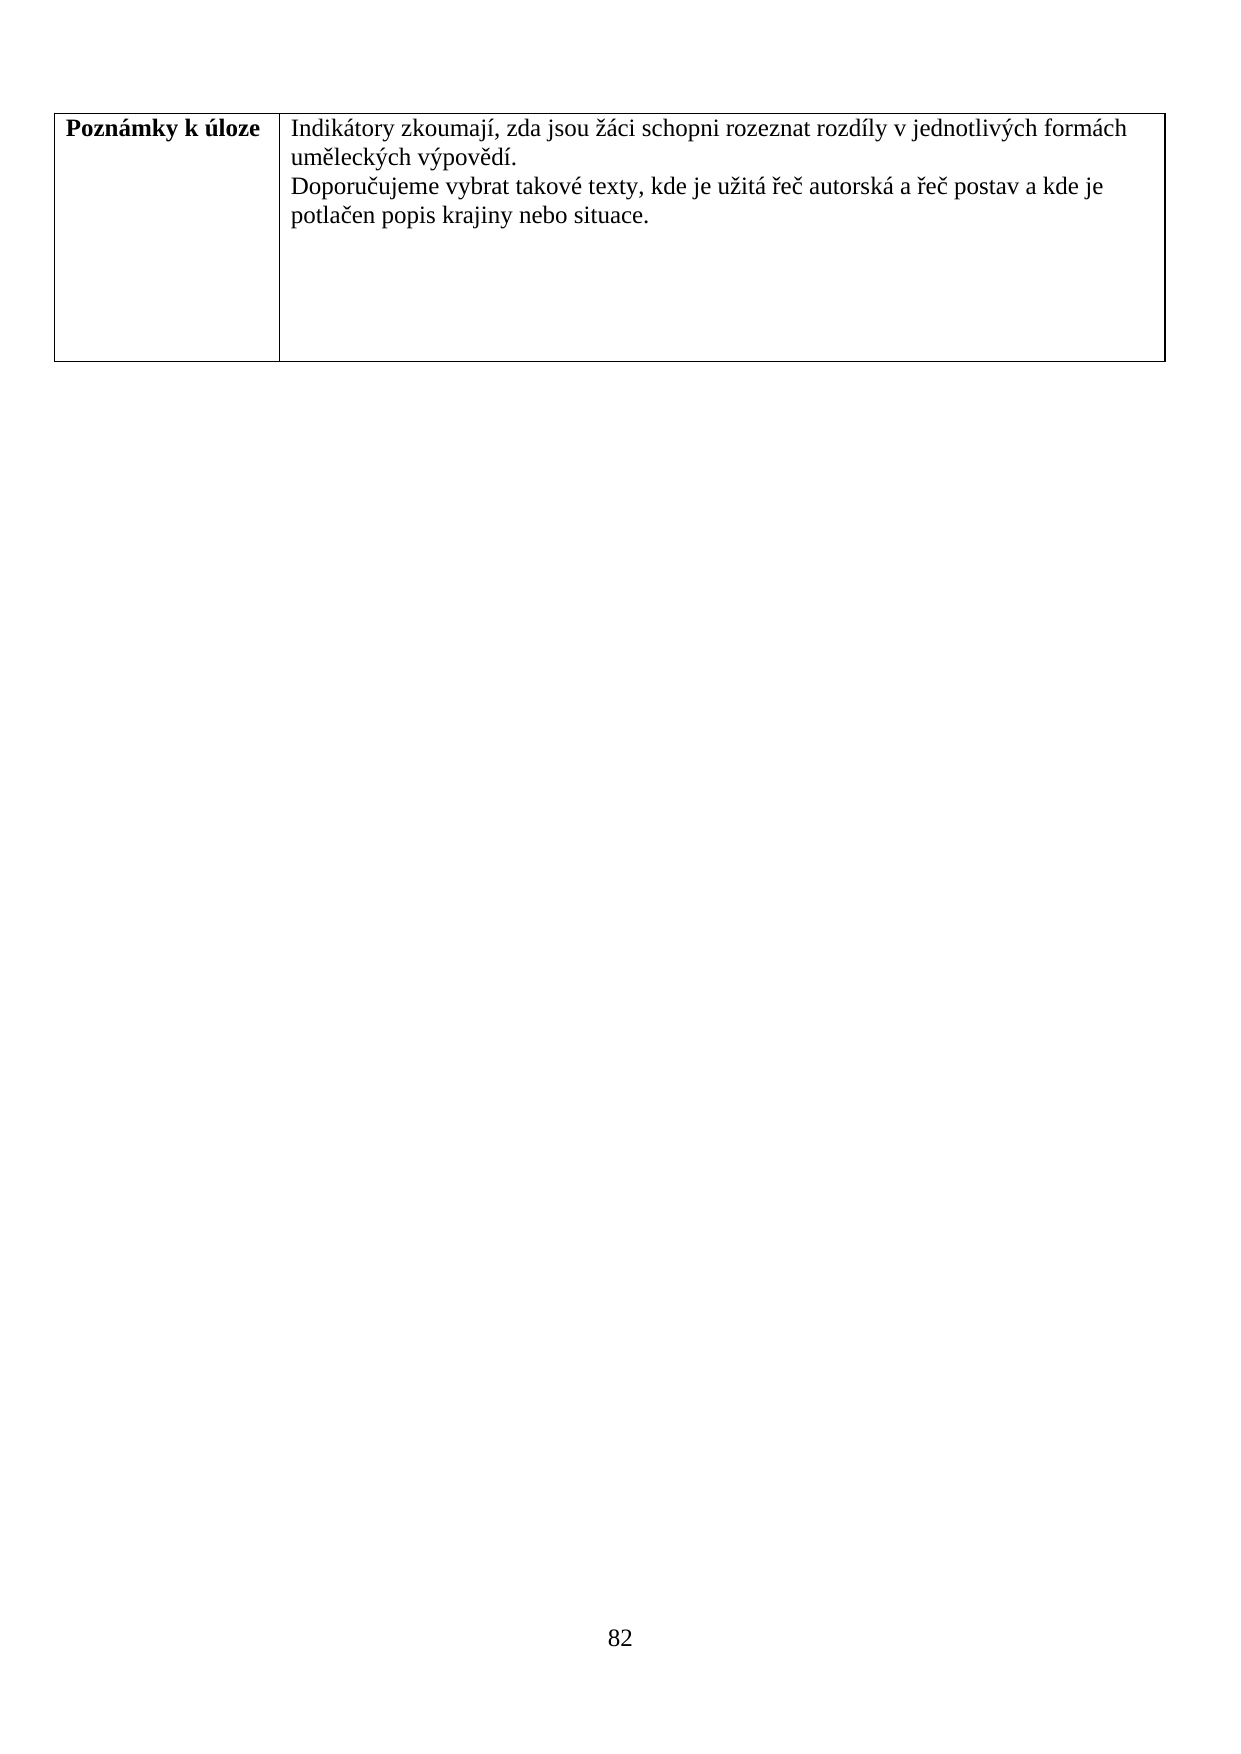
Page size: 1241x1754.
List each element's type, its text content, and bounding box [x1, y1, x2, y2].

table_cell Poznámky k úloze [55, 114, 279, 361]
table_cell Indikátory zkoumají, zda jsou žáci schopni rozeznat rozdíly v jednotlivých formách uměleckých výpovědí. Doporučujeme vybrat takové texty, kde je užitá řeč autorská a řeč postav a kde je potlačen popis krajiny nebo situace. [280, 114, 1164, 361]
